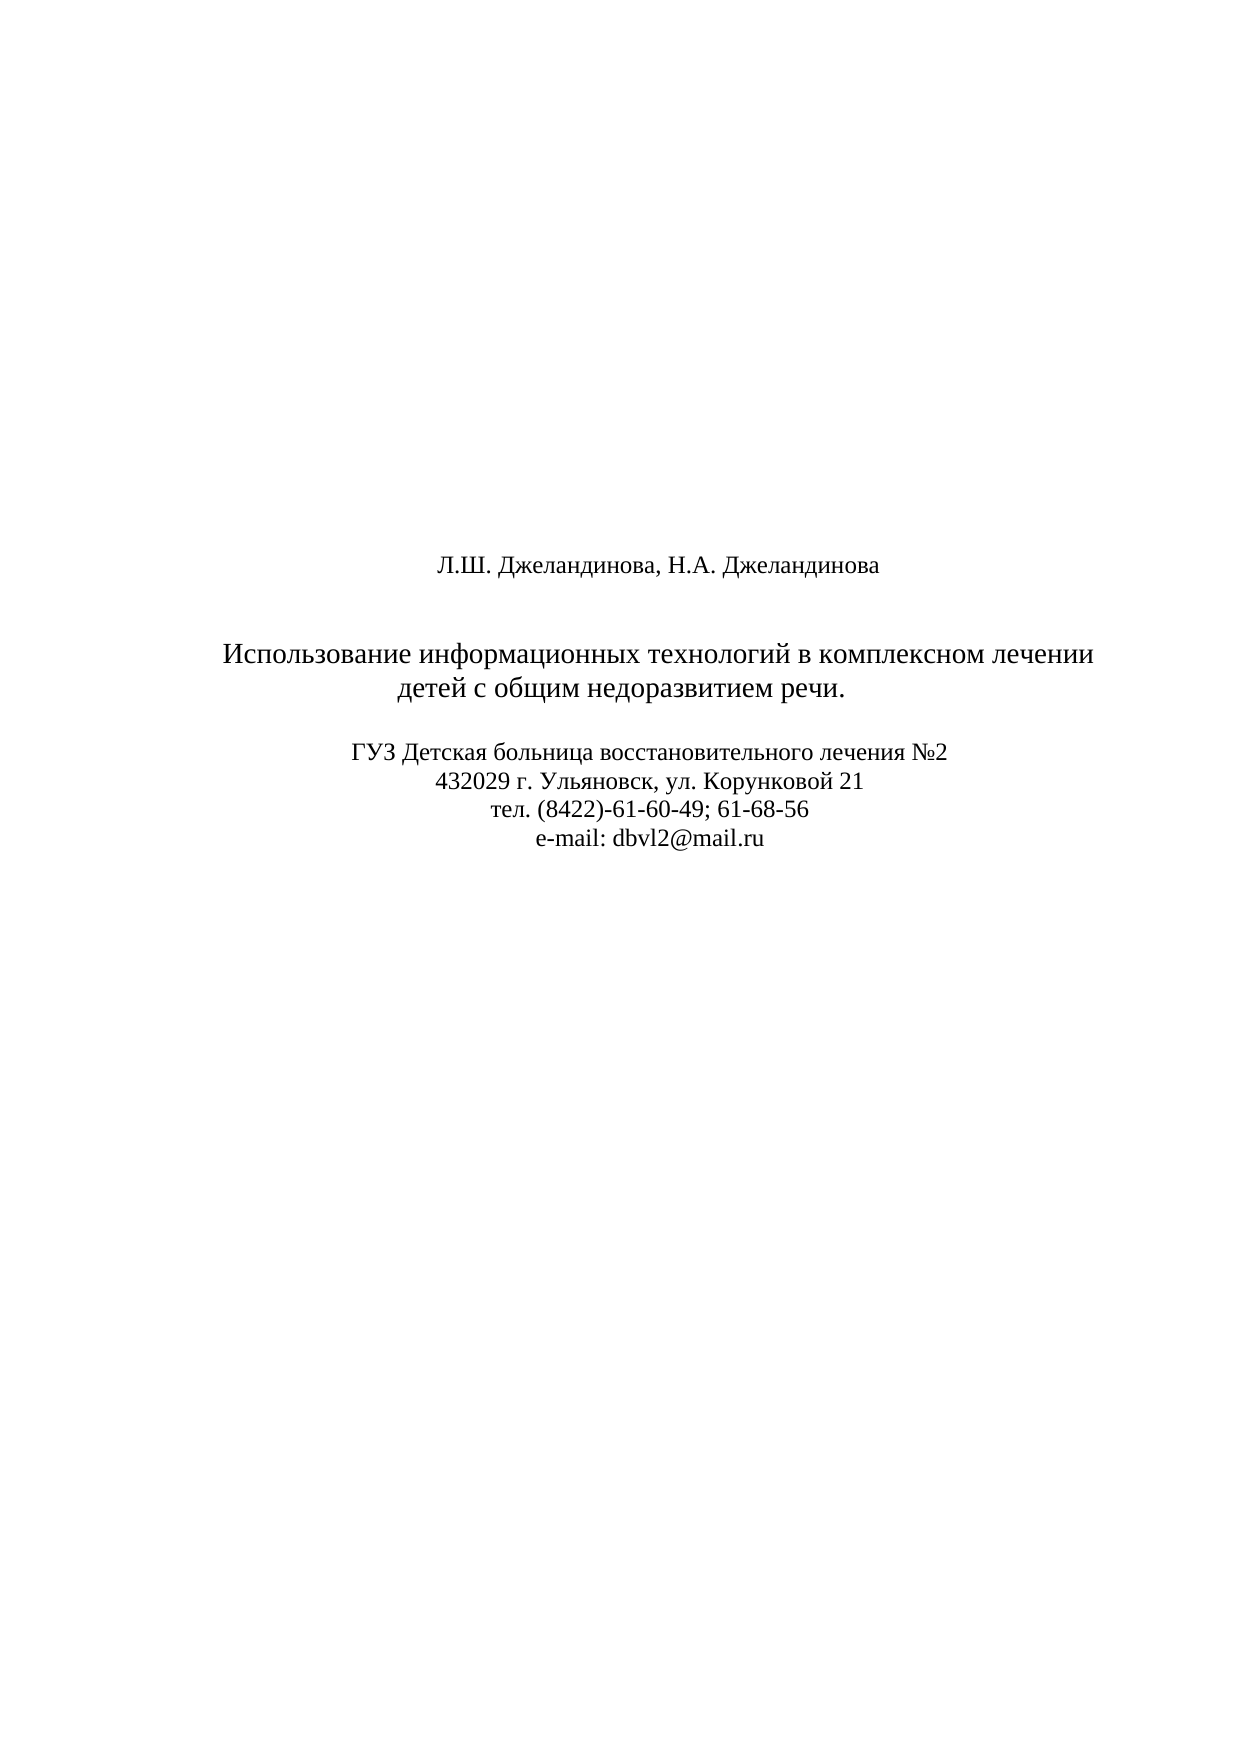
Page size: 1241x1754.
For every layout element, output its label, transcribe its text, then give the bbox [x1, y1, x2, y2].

text ГУЗ Детская больница восстановительного лечения №2 [177, 737, 1122, 766]
text тел. (8422)-61-60-49; 61-68-56 [177, 794, 1122, 823]
text Использование информационных технологий в комплексном лечении детей с общим недоразвитием речи. [121, 636, 1122, 703]
text Л.Ш. Джеландинова, Н.А. Джеландинова [121, 550, 1122, 579]
text e-mail: dbvl2@mail.ru [177, 823, 1122, 852]
text . Ульяновск, ул. Корунковой 21 [177, 766, 1122, 794]
